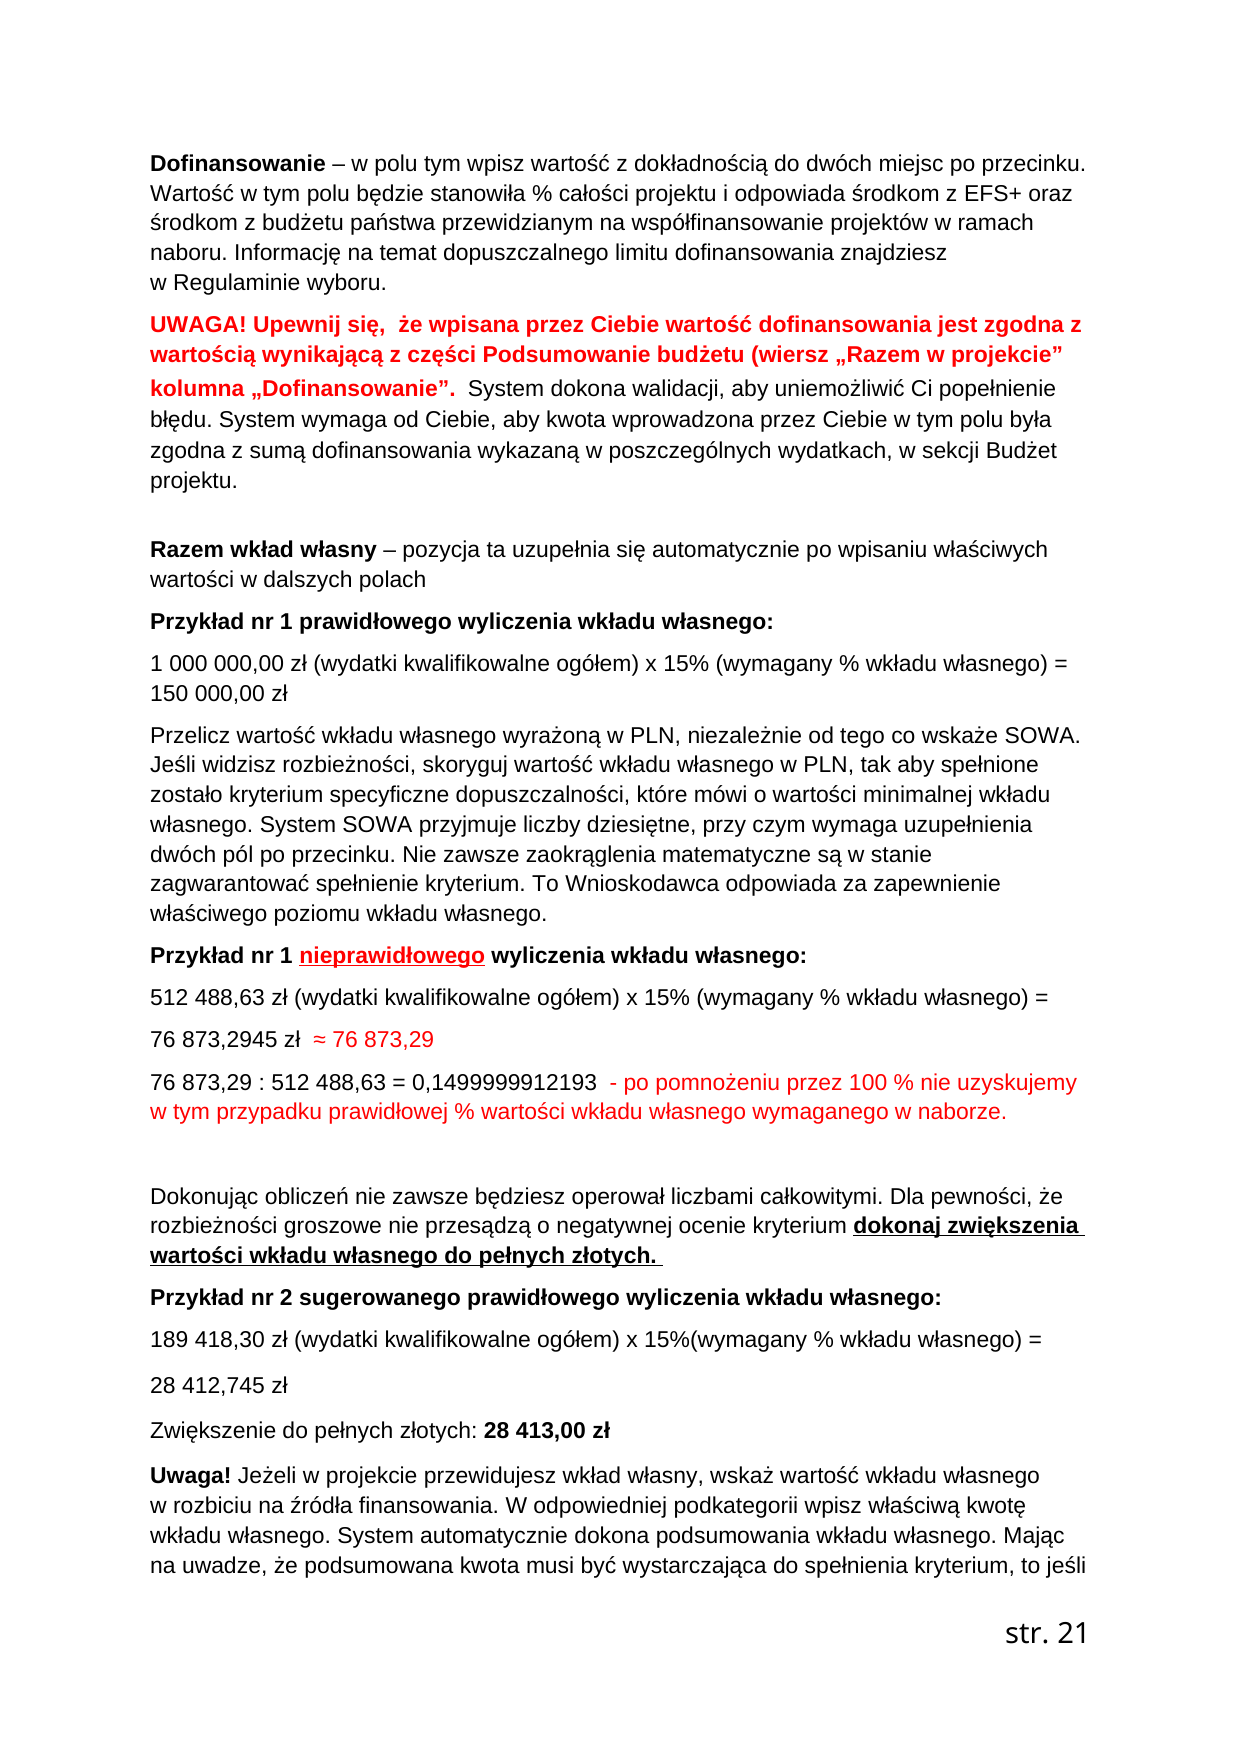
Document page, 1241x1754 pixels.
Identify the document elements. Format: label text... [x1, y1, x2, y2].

text 1 000 000,00 zł (wydatki kwalifikowalne ogółem) x 15% (wymagany % wkładu własnego) = 150 000,00 zł [150, 650, 1090, 706]
text Przykład nr 2 sugerowanego prawidłowego wyliczenia wkładu własnego: [150, 1284, 1090, 1311]
text Przykład nr 1 prawidłowego wyliczenia wkładu własnego: [150, 608, 1090, 634]
text 189 418,30 zł (wydatki kwalifikowalne ogółem) x 15%(wymagany % wkładu własnego) = [150, 1326, 1090, 1353]
text Razem wkład własny – pozycja ta uzupełnia się automatycznie po wpisaniu właściwych wartości w dalszych polach [150, 536, 1090, 592]
text 28 412,745 zł [150, 1372, 1090, 1398]
text UWAGA! Upewnij się, że wpisana przez Ciebie wartość dofinansowania jest zgodna z wartością wynikającą z części Podsumowanie budżetu (wiersz „Razem w projekcie” kolumna „Dofinansowanie”. System dokona walidacji, aby uniemożliwić Ci popełnienie błędu. System wymaga od Ciebie, aby kwota wprowadzona przez Ciebie w tym polu była zgodna z sumą dofinansowania wykazaną w poszczególnych wydatkach, w sekcji Budżet projektu. [150, 311, 1090, 493]
text Przelicz wartość wkładu własnego wyrażoną w PLN, niezależnie od tego co wskaże SOWA. Jeśli widzisz rozbieżności, skoryguj wartość wkładu własnego w PLN, tak aby spełnione zostało kryterium specyficzne dopuszczalności, które mówi o wartości minimalnej wkładu własnego. System SOWA przyjmuje liczby dziesiętne, przy czym wymaga uzupełnienia dwóch pól po przecinku. Nie zawsze zaokrąglenia matematyczne są w stanie zagwarantować spełnienie kryterium. To Wnioskodawca odpowiada za zapewnienie właściwego poziomu wkładu własnego. [150, 722, 1090, 926]
text 76 873,29 : 512 488,63 = 0,1499999912193 - po pomnożeniu przez 100 % nie uzyskujemy w tym przypadku prawidłowej % wartości wkładu własnego wymaganego w naborze. [150, 1069, 1090, 1125]
text Zwiększenie do pełnych złotych: 28 413,00 zł [150, 1417, 1090, 1443]
text 512 488,63 zł (wydatki kwalifikowalne ogółem) x 15% (wymagany % wkładu własnego) = [150, 984, 1090, 1011]
text Przykład nr 1 nieprawidłowego wyliczenia wkładu własnego: [150, 942, 1090, 968]
text 76 873,2945 zł ≈ 76 873,29 [150, 1026, 1090, 1053]
text Dofinansowanie – w polu tym wpisz wartość z dokładnością do dwóch miejsc po przecinku. Wartość w tym polu będzie stanowiła % całości projektu i odpowiada środkom z EFS+ oraz środkom z budżetu państwa przewidzianym na współfinansowanie projektów w ramach naboru. Informację na temat dopuszczalnego limitu dofinansowania znajdziesz w Regulaminie wyboru. [150, 150, 1090, 295]
text Dokonując obliczeń nie zawsze będziesz operował liczbami całkowitymi. Dla pewności, że rozbieżności groszowe nie przesądzą o negatywnej ocenie kryterium dokonaj zwiększenia wartości wkładu własnego do pełnych złotych. [150, 1183, 1090, 1268]
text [150, 1462, 1090, 1579]
